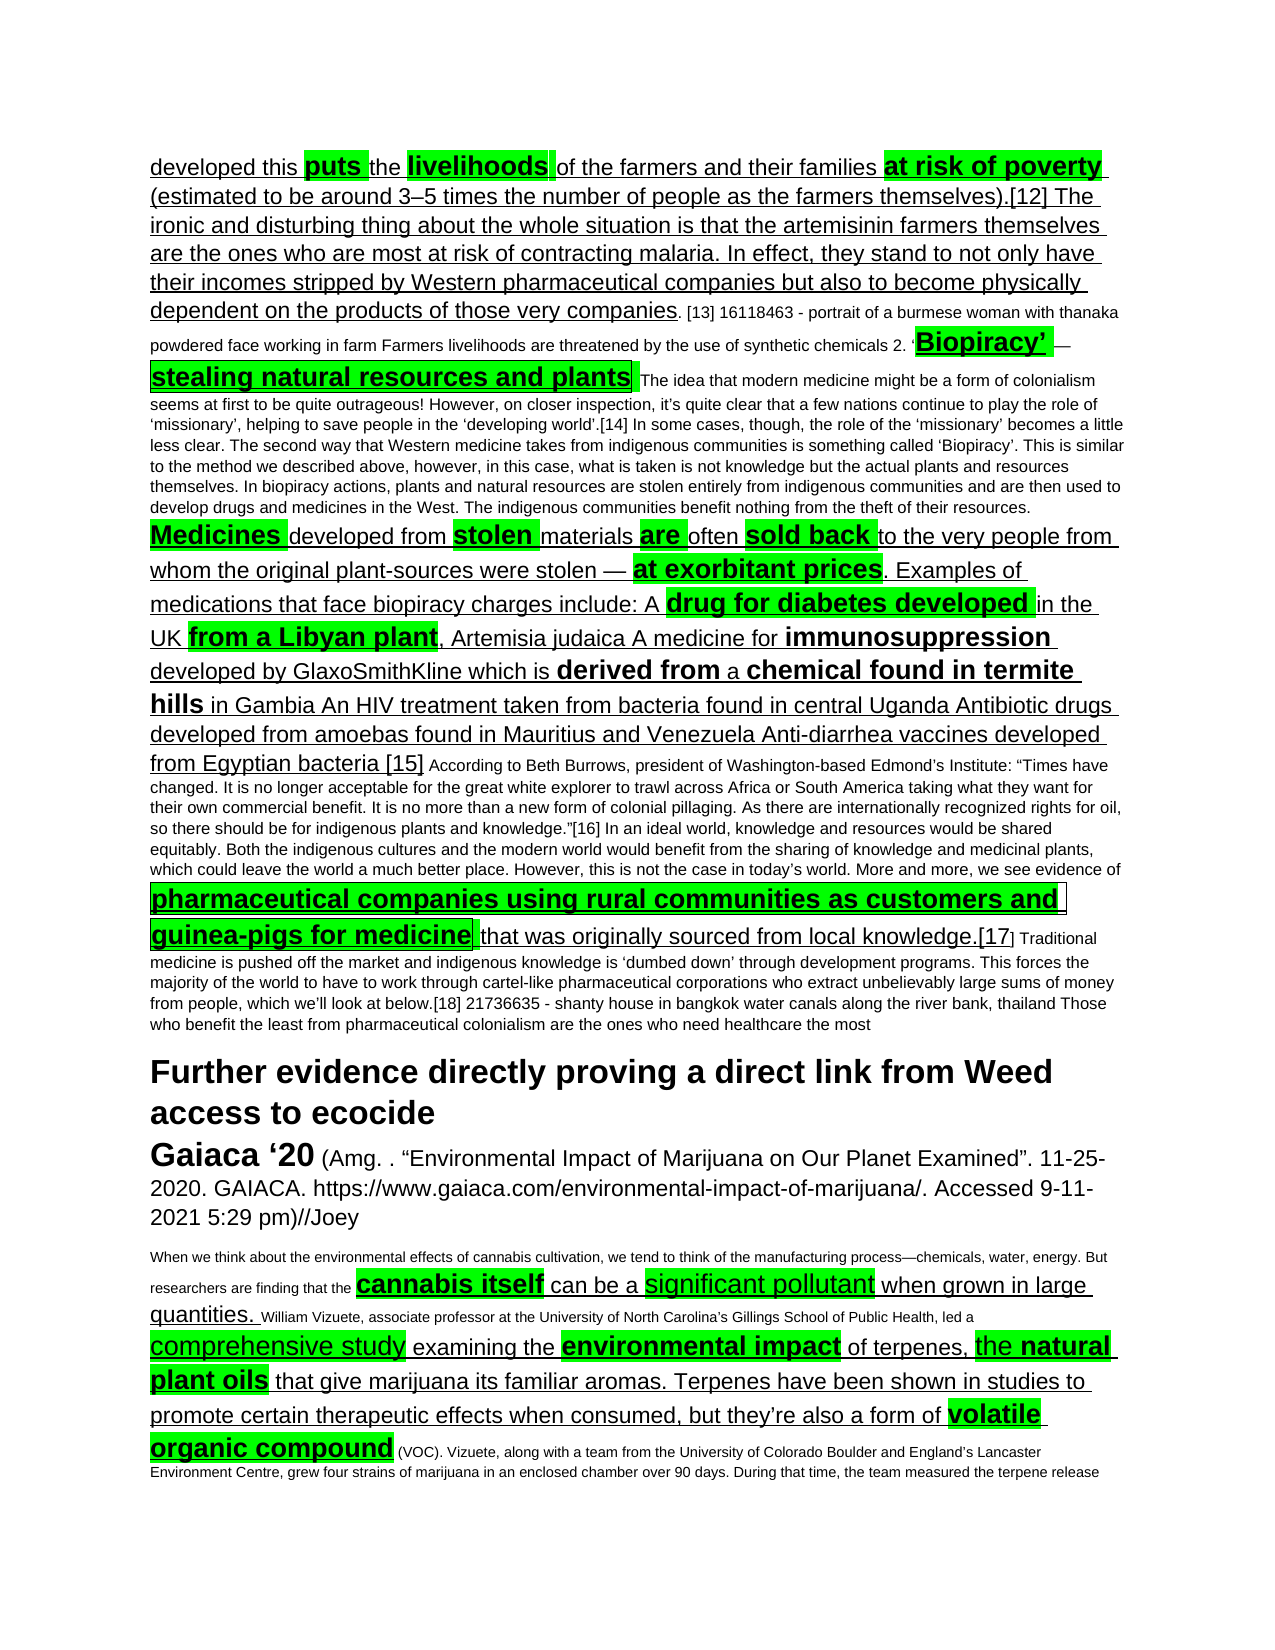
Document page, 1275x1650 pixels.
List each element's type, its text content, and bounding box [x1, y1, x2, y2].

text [150, 150, 1125, 1034]
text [150, 1249, 1125, 1481]
subtitle Further evidence directly proving a direct link from Weed access to ecocide [150, 1052, 1125, 1132]
text Gaiaca ‘20 (Amg. . “Environmental Impact of Marijuana on Our Planet Examined”. 11-25-2020. GAIACA. https://www.gaiaca.com/environmental-impact-of-marijuana/. Accessed 9-11-2021 5:29 pm)//Joey [150, 1135, 1125, 1230]
